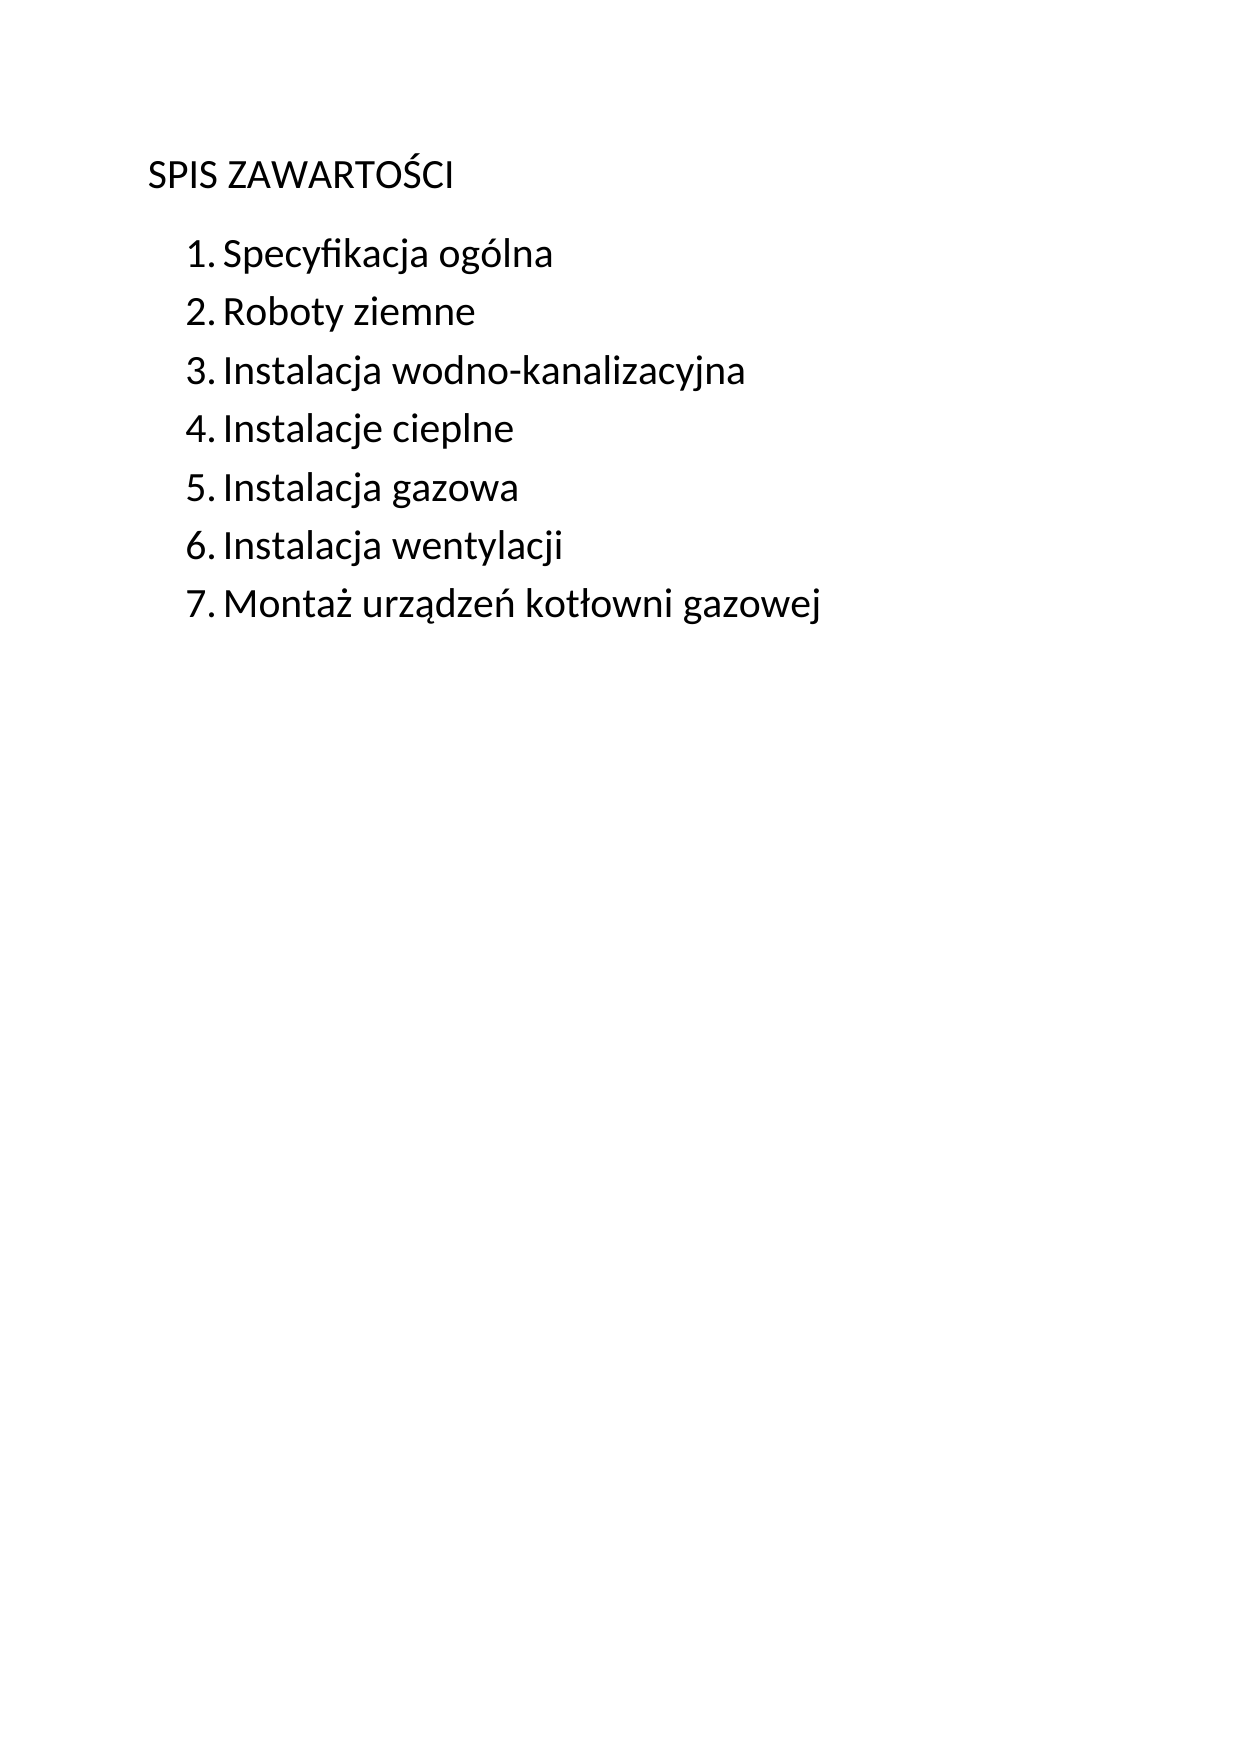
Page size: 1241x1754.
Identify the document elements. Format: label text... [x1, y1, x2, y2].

list Specyfikacja ogólna [185, 227, 1093, 278]
list Montaż urządzeń kotłowni gazowej [185, 577, 1093, 628]
list Roboty ziemne [185, 285, 1093, 336]
list Instalacja gazowa [185, 461, 1093, 511]
text SPIS ZAWARTOŚCI [148, 148, 1093, 198]
list Instalacja wodno-kanalizacyjna [185, 344, 1093, 394]
list Instalacje cieplne [185, 402, 1093, 453]
list Instalacja wentylacji [185, 519, 1093, 570]
